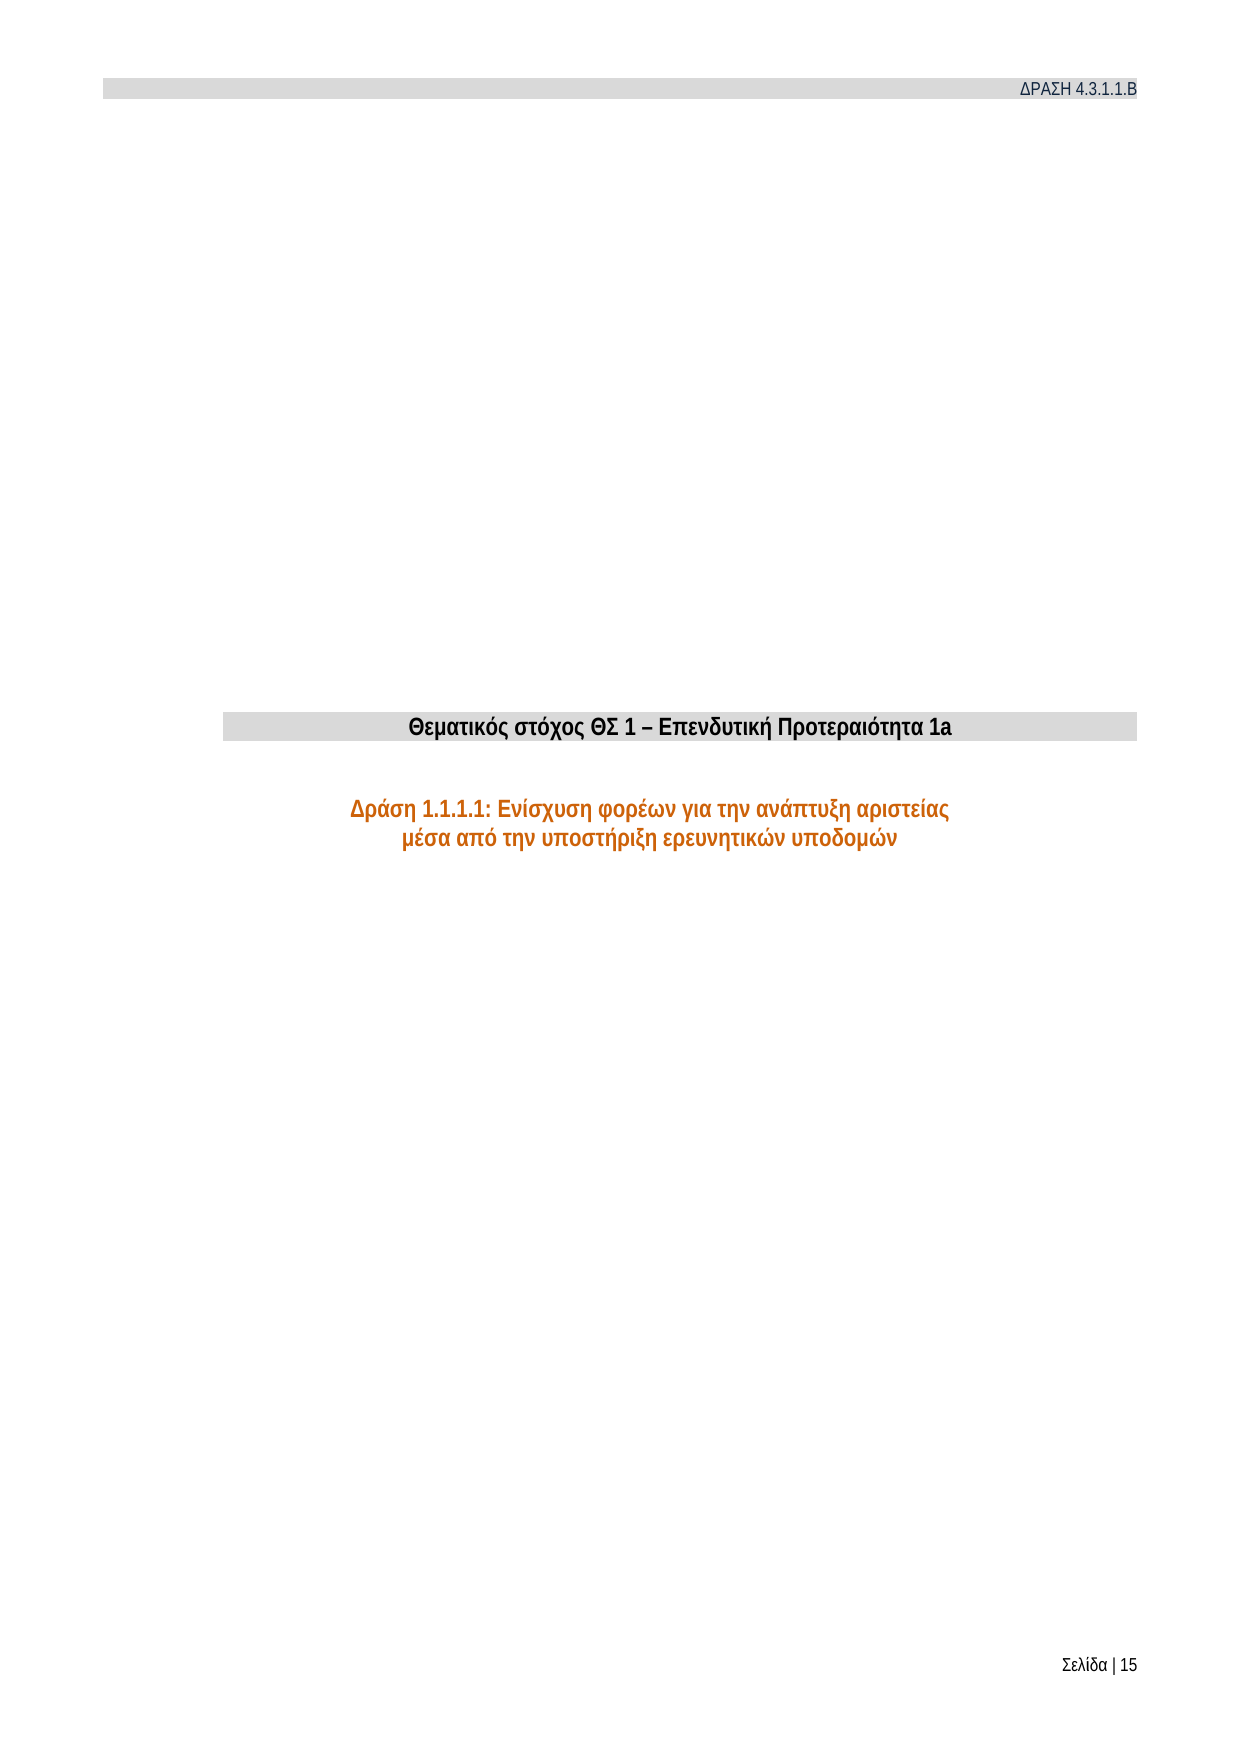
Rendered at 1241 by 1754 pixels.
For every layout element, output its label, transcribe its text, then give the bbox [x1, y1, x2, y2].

subtitle Δράση 1.1.1.1: Ενίσχυση φορέων για την ανάπτυξη αριστείας μέσα από την υποστήριξη ερευνητικών υποδομών [340, 794, 960, 852]
subtitle Θεματικός στόχος ΘΣ 1 – Επενδυτική Προτεραιότητα 1a [223, 712, 1137, 741]
